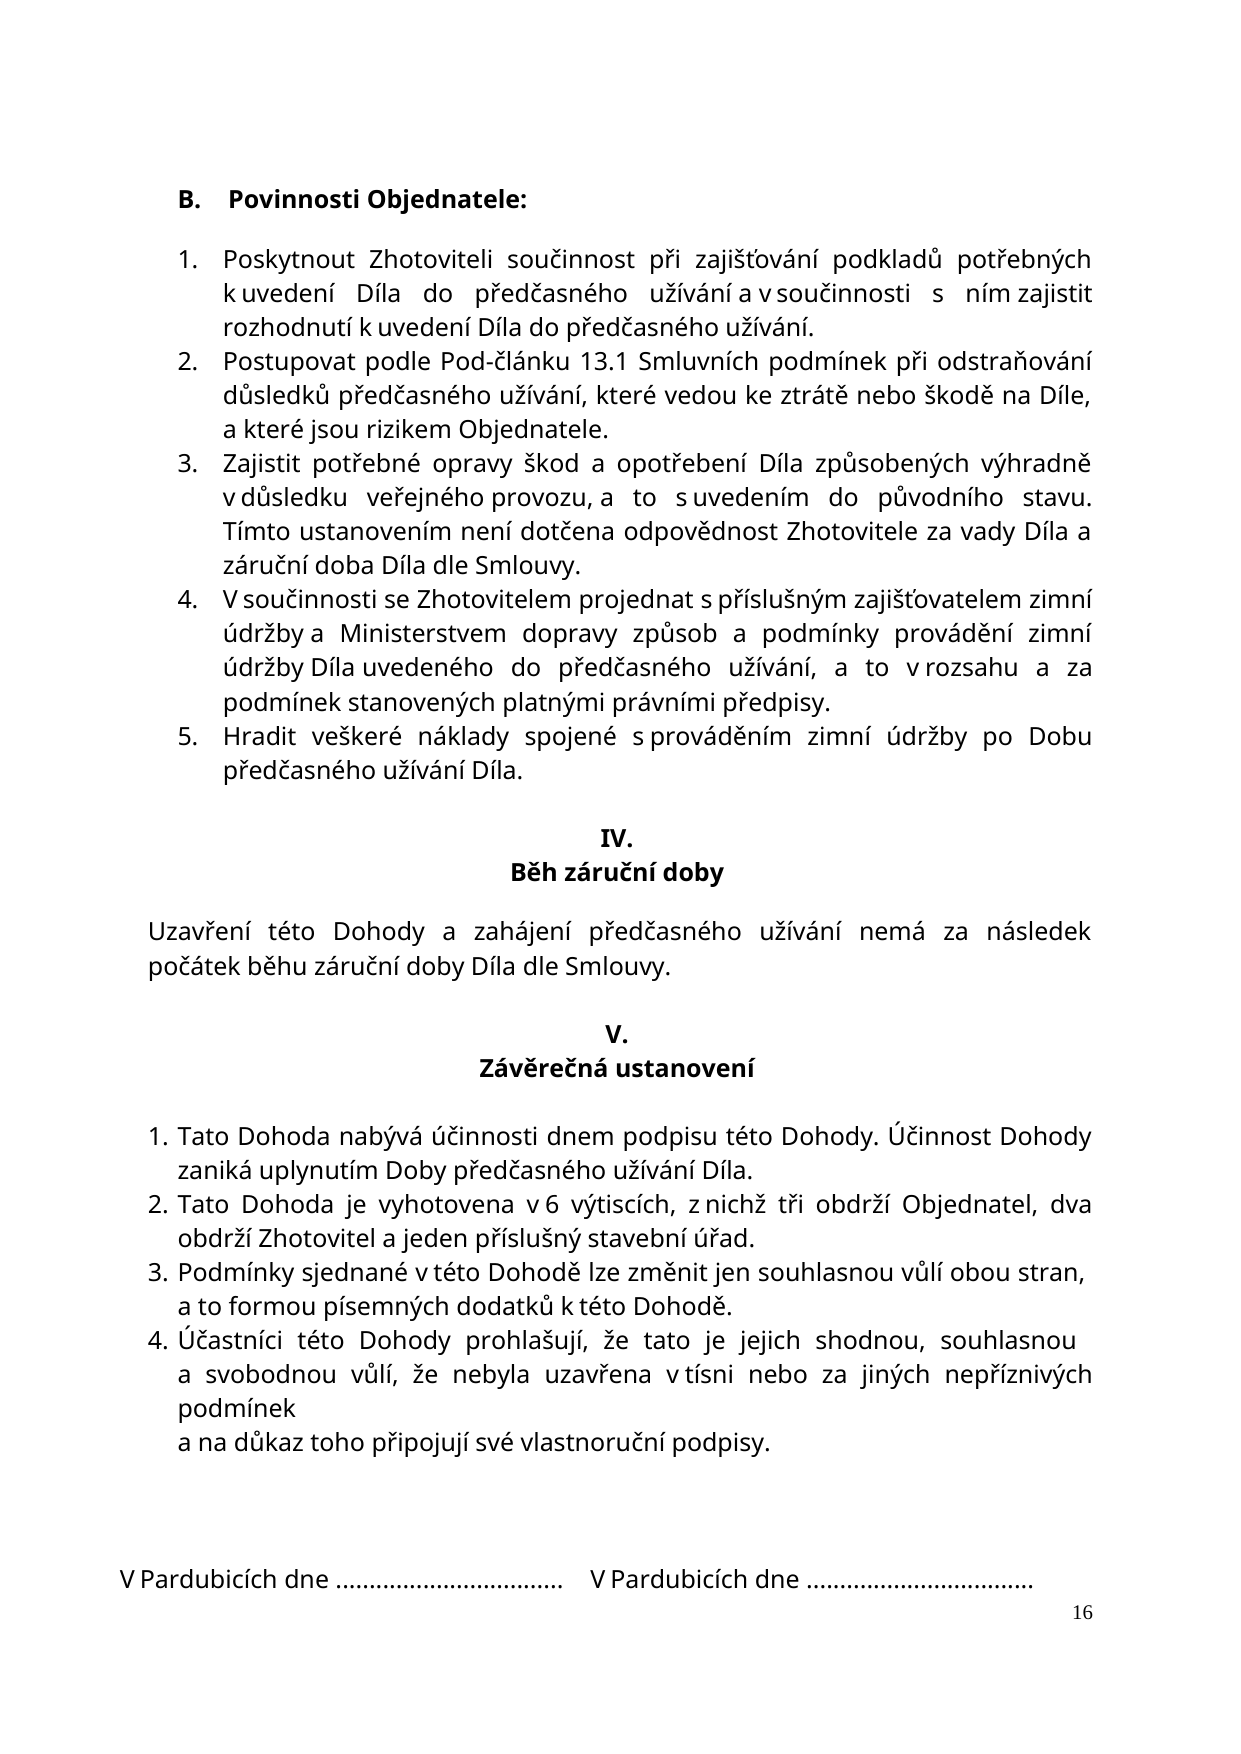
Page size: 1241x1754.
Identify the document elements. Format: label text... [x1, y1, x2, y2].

list Tato Dohoda nabývá účinnosti dnem podpisu této Dohody. Účinnost Dohody zaniká uplynutím Doby předčasného užívání Díla. [148, 1118, 1093, 1187]
text Běh záruční doby [148, 854, 1093, 888]
text V. [148, 1016, 1093, 1050]
list Hradit veškeré náklady spojené s prováděním zimní údržby po Dobu předčasného užívání Díla. [177, 718, 1093, 786]
list Tato Dohoda je vyhotovena v 6 výtiscích, z nichž tři obdrží Objednatel, dva obdrží Zhotovitel a jeden příslušný stavební úřad. [148, 1187, 1093, 1255]
text Závěrečná ustanovení [148, 1050, 1093, 1084]
list Zajistit potřebné opravy škod a opotřebení Díla způsobených výhradně v důsledku veřejného provozu, a to s uvedením do původního stavu. Tímto ustanovením není dotčena odpovědnost Zhotovitele za vady Díla a záruční doba Díla dle Smlouvy. [177, 446, 1093, 582]
text V Pardubicích dne .................................. V Pardubicích dne .................................. [119, 1561, 1093, 1595]
text Uzavření této Dohody a zahájení předčasného užívání nemá za následek počátek běhu záruční doby Díla dle Smlouvy. [148, 914, 1093, 982]
text IV. [148, 820, 1093, 854]
list Účastníci této Dohody prohlašují, že tato je jejich shodnou, souhlasnou a svobodnou vůlí, že nebyla uzavřena v tísni nebo za jiných nepříznivých podmínek a na důkaz toho připojují své vlastnoruční podpisy. [148, 1323, 1093, 1459]
list Podmínky sjednané v této Dohodě lze změnit jen souhlasnou vůlí obou stran, a to formou písemných dodatků k této Dohodě. [148, 1255, 1093, 1323]
list V součinnosti se Zhotovitelem projednat s příslušným zajišťovatelem zimní údržby a Ministerstvem dopravy způsob a podmínky provádění zimní údržby Díla uvedeného do předčasného užívání, a to v rozsahu a za podmínek stanovených platnými právními předpisy. [177, 582, 1093, 718]
list Postupovat podle Pod-článku 13.1 Smluvních podmínek při odstraňování důsledků předčasného užívání, které vedou ke ztrátě nebo škodě na Díle, a které jsou rizikem Objednatele. [177, 343, 1093, 446]
list Poskytnout Zhotoviteli součinnost při zajišťování podkladů potřebných k uvedení Díla do předčasného užívání a v součinnosti s ním zajistit rozhodnutí k uvedení Díla do předčasného užívání. [177, 241, 1093, 343]
list Povinnosti Objednatele: [177, 182, 1093, 216]
